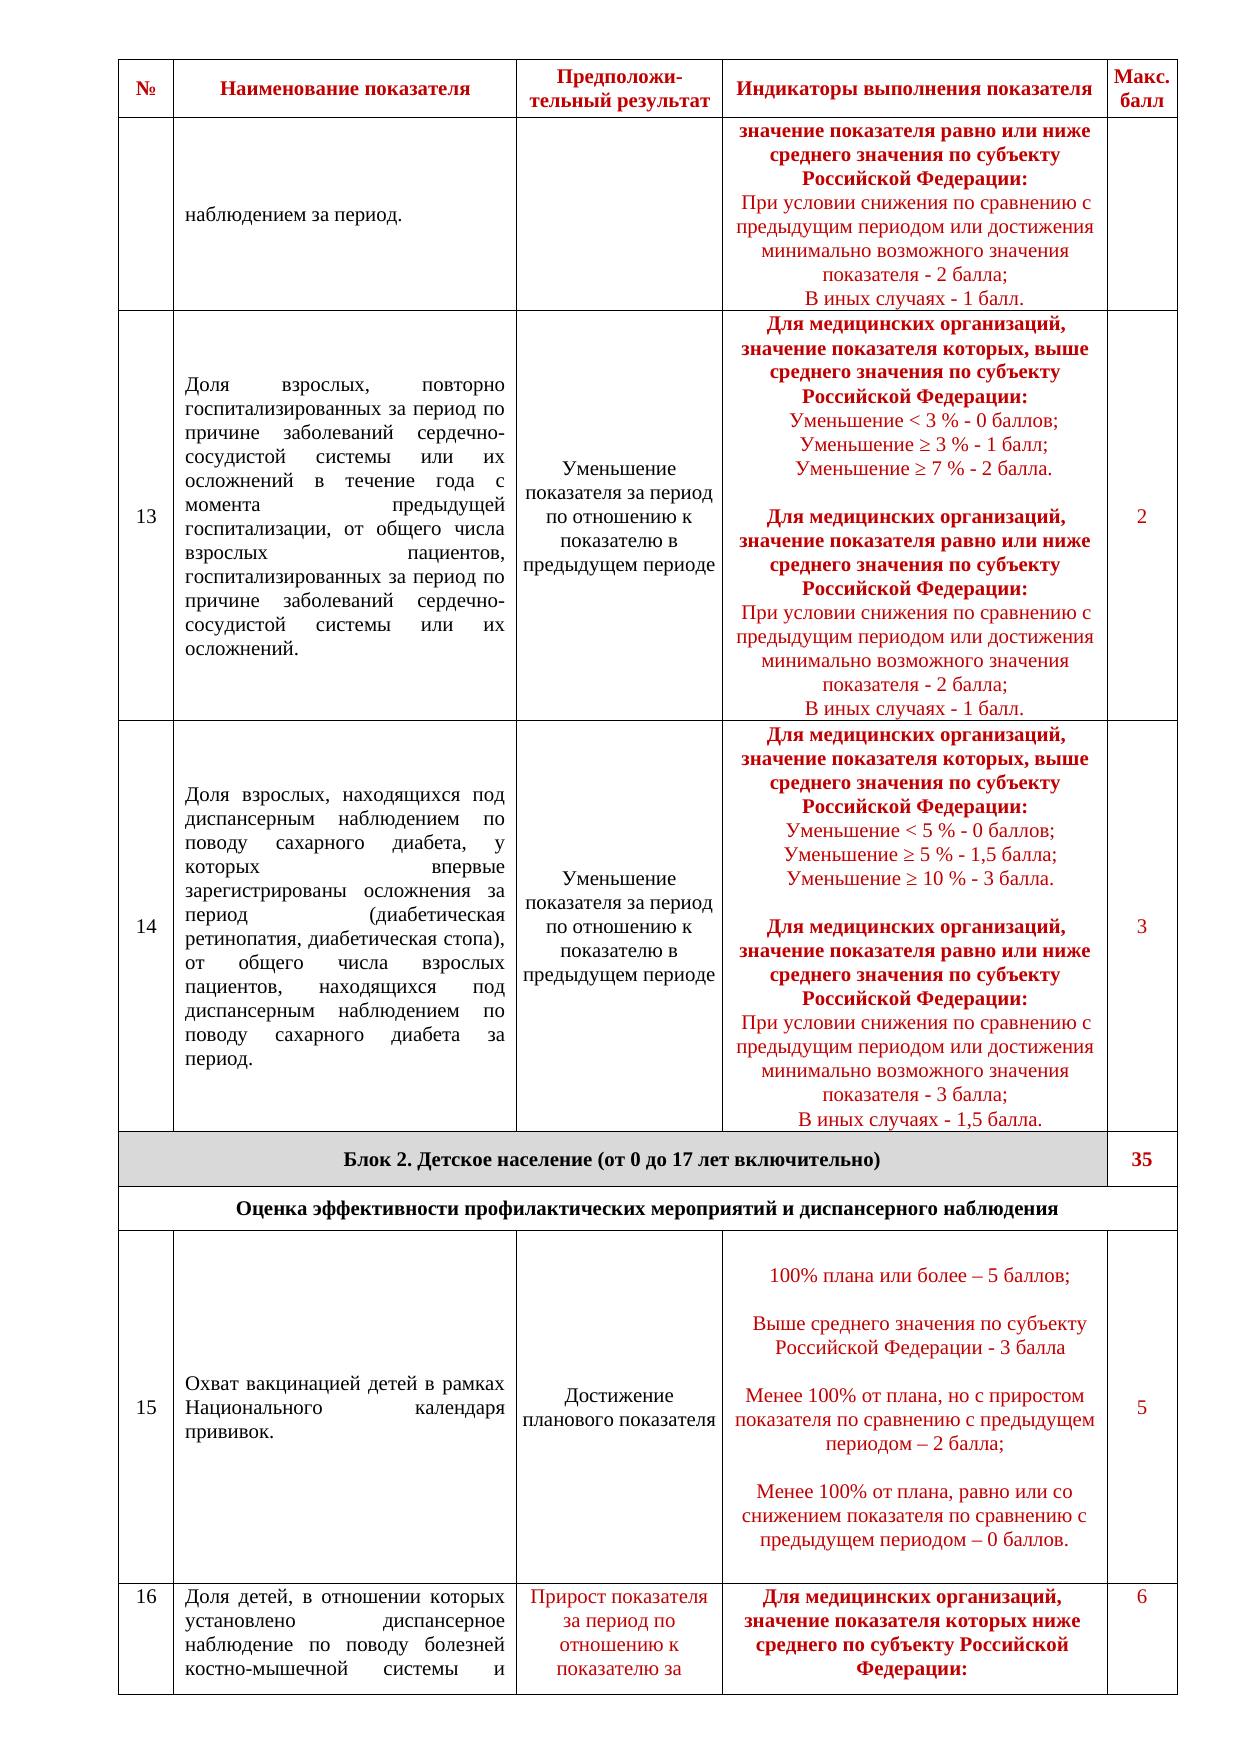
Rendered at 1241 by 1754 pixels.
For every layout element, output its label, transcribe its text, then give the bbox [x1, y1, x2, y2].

table_cell 16 [119, 1584, 173, 1694]
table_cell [517, 118, 722, 310]
table_cell 2 [1108, 311, 1177, 720]
table_cell 15 [119, 1231, 173, 1583]
table_cell Блок 2. Детское население (от 0 до 17 лет включительно) [119, 1132, 1107, 1186]
table_cell 5 [1108, 1231, 1177, 1583]
table_cell Для медицинских организаций, значение показателя которых, выше среднего значения по субъекту Российской Федерации: Уменьшение < 5 % - 0 баллов; Уменьшение ≥ 5 % - 1,5 балла; Уменьшение ≥ 10 % - 3 балла. Для медицинских организаций, значение показателя равно или ниже среднего значения по субъекту Российской Федерации: При условии снижения по сравнению с предыдущим периодом или достижения минимально возможного значения показателя - 3 балла; В иных случаях - 1,5 балла. [723, 721, 1107, 1131]
table_header № [119, 60, 173, 117]
table_cell 35 [1108, 1132, 1177, 1186]
table_cell Охват вакцинацией детей в рамках Национального календаря прививок. [174, 1231, 516, 1583]
table_cell Доля взрослых, находящихся под диспансерным наблюдением по поводу сахарного диабета, у которых впервые зарегистрированы осложнения за период (диабетическая ретинопатия, диабетическая стопа), от общего числа взрослых пациентов, находящихся под диспансерным наблюдением по поводу сахарного диабета за период. [174, 721, 516, 1131]
table_cell Уменьшение показателя за период по отношению к показателю в предыдущем периоде [517, 311, 722, 720]
table_cell Для медицинских организаций, значение показателя которых, выше среднего значения по субъекту Российской Федерации: Уменьшение < 3 % - 0 баллов; Уменьшение ≥ 3 % - 1 балл; Уменьшение ≥ 7 % - 2 балла. Для медицинских организаций, значение показателя равно или ниже среднего значения по субъекту Российской Федерации: При условии снижения по сравнению с предыдущим периодом или достижения минимально возможного значения показателя - 2 балла; В иных случаях - 1 балл. [723, 311, 1107, 720]
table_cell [517, 1584, 722, 1694]
table_cell Уменьшение показателя за период по отношению к показателю в предыдущем периоде [517, 721, 722, 1131]
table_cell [723, 1584, 1107, 1694]
table_cell 2 [1108, 118, 1177, 310]
table_cell 14 [119, 721, 173, 1131]
table_cell Достижение планового показателя [517, 1231, 722, 1583]
table_cell 3 [1108, 721, 1177, 1131]
table_cell 13 [119, 311, 173, 720]
table_cell Доля взрослых, повторно госпитализированных за период по причине заболеваний сердечно-сосудистой системы или их осложнений в течение года с момента предыдущей госпитализации, от общего числа взрослых пациентов, госпитализированных за период по причине заболеваний сердечно-сосудистой системы или их осложнений. [174, 311, 516, 720]
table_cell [723, 118, 1107, 310]
table_cell 100% плана или более – 5 баллов; Выше среднего значения по субъекту Российской Федерации - 3 балла Менее 100% от плана, но с приростом показателя по сравнению с предыдущем периодом – 2 балла; Менее 100% от плана, равно или со снижением показателя по сравнению с предыдущем периодом – 0 баллов. [723, 1231, 1107, 1583]
table_cell 6 [1108, 1584, 1177, 1694]
table_header Наименование показателя [174, 60, 516, 117]
table_header Предположи-тельный результат [517, 60, 722, 117]
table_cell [174, 1584, 516, 1694]
table_header Индикаторы выполнения показателя [723, 60, 1107, 117]
table_cell 12 [119, 118, 173, 310]
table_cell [174, 118, 516, 310]
table_header Макс. балл [1108, 60, 1177, 117]
table_cell Оценка эффективности профилактических мероприятий и диспансерного наблюдения [119, 1187, 1177, 1230]
